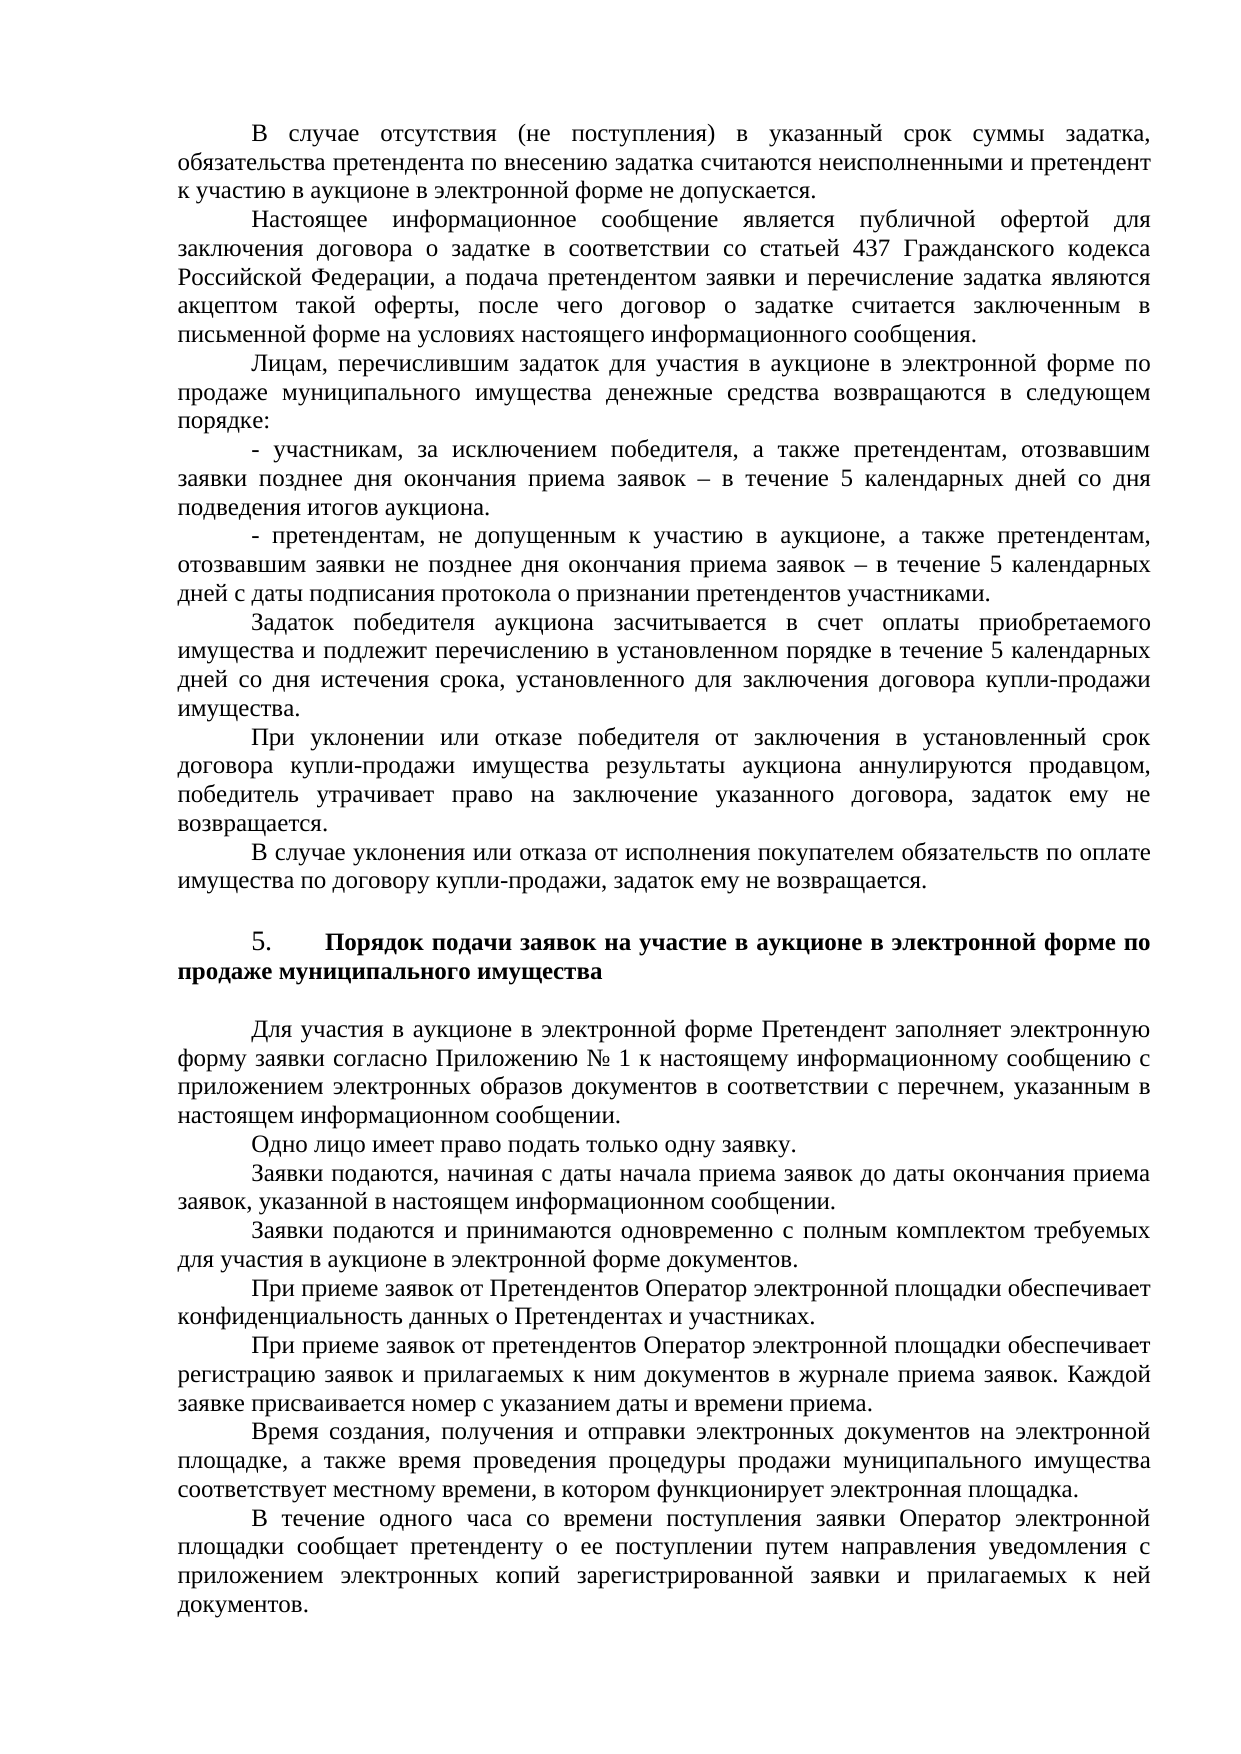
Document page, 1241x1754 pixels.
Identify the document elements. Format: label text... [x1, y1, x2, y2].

text Одно лицо имеет право подать только одну заявку. [177, 1129, 1152, 1158]
text Лицам, перечислившим задаток для участия в аукционе в электронной форме по продаже муниципального имущества денежные средства возвращаются в следующем порядке: [177, 348, 1152, 434]
text Настоящее информационное сообщение является публичной офертой для заключения договора о задатке в соответствии со статьей 437 Гражданского кодекса Российской Федерации, а подача претендентом заявки и перечисление задатка являются акцептом такой оферты, после чего договор о задатке считается заключенным в письменной форме на условиях настоящего информационного сообщения. [177, 204, 1152, 348]
list Порядок подачи заявок на участие в аукционе в электронной форме по продаже муниципального имущества [177, 923, 1152, 985]
text Заявки подаются, начиная с даты начала приема заявок до даты окончания приема заявок, указанной в настоящем информационном сообщении. [177, 1158, 1152, 1215]
text Задаток победителя аукциона засчитывается в счет оплаты приобретаемого имущества и подлежит перечислению в установленном порядке в течение 5 календарных дней со дня истечения срока, установленного для заключения договора купли-продажи имущества. [177, 607, 1152, 722]
text В случае уклонения или отказа от исполнения покупателем обязательств по оплате имущества по договору купли-продажи, задаток ему не возвращается. [177, 837, 1152, 894]
text В течение одного часа со времени поступления заявки Оператор электронной площадки сообщает претенденту о ее поступлении путем направления уведомления с приложением электронных копий зарегистрированной заявки и прилагаемых к ней документов. [177, 1503, 1152, 1618]
text - претендентам, не допущенным к участию в аукционе, а также претендентам, отозвавшим заявки не позднее дня окончания приема заявок – в течение 5 календарных дней с даты подписания протокола о признании претендентов участниками. [177, 521, 1152, 607]
text Заявки подаются и принимаются одновременно с полным комплектом требуемых для участия в аукционе в электронной форме документов. [177, 1215, 1152, 1273]
text При приеме заявок от претендентов Оператор электронной площадки обеспечивает регистрацию заявок и прилагаемых к ним документов в журнале приема заявок. Каждой заявке присваивается номер с указанием даты и времени приема. [177, 1330, 1152, 1416]
text При приеме заявок от Претендентов Оператор электронной площадки обеспечивает конфиденциальность данных о Претендентах и участниках. [177, 1273, 1152, 1330]
text В случае отсутствия (не поступления) в указанный срок суммы задатка, обязательства претендента по внесению задатка считаются неисполненными и претендент к участию в аукционе в электронной форме не допускается. [177, 118, 1152, 204]
text Для участия в аукционе в электронной форме Претендент заполняет электронную форму заявки согласно Приложению № 1 к настоящему информационному сообщению с приложением электронных образов документов в соответствии с перечнем, указанным в настоящем информационном сообщении. [177, 1014, 1152, 1129]
text Время создания, получения и отправки электронных документов на электронной площадке, а также время проведения процедуры продажи муниципального имущества соответствует местному времени, в котором функционирует электронная площадка. [177, 1416, 1152, 1503]
text При уклонении или отказе победителя от заключения в установленный срок договора купли-продажи имущества результаты аукциона аннулируются продавцом, победитель утрачивает право на заключение указанного договора, задаток ему не возвращается. [177, 722, 1152, 837]
text - участникам, за исключением победителя, а также претендентам, отозвавшим заявки позднее дня окончания приема заявок – в течение 5 календарных дней со дня подведения итогов аукциона. [177, 434, 1152, 521]
